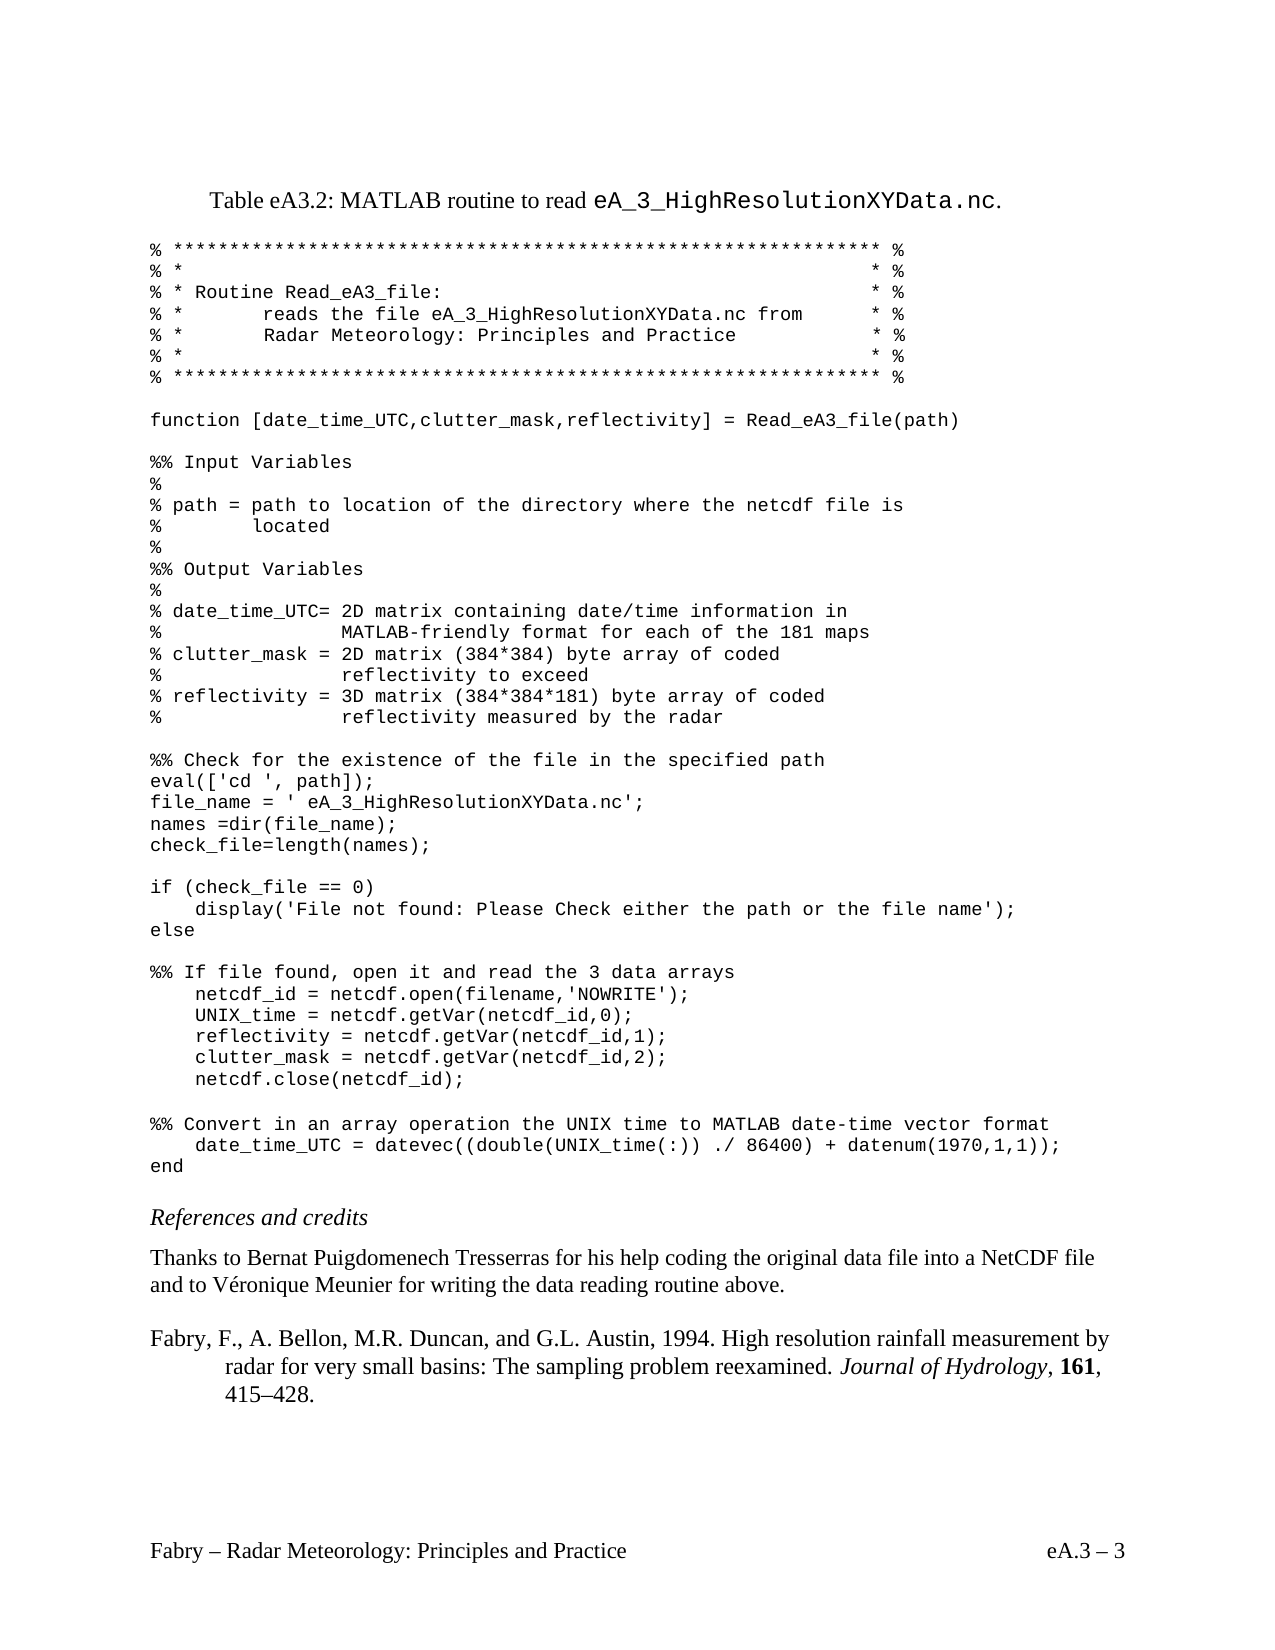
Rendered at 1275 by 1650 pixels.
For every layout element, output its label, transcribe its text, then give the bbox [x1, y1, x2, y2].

text UNIX_time = netcdf.getVar(netcdf_id,0); [150, 1006, 1125, 1027]
text if (check_file == 0) [150, 878, 1125, 899]
text % *************************************************************** % [150, 368, 1125, 389]
text % [150, 581, 1125, 602]
text % MATLAB-friendly format for each of the 181 maps [150, 623, 1125, 644]
text % * * % [150, 262, 1125, 283]
text % located [150, 517, 1125, 538]
text eval(['cd ', path]); [150, 772, 1125, 793]
text % reflectivity measured by the radar [150, 708, 1125, 729]
text %% Convert in an array operation the UNIX time to MATLAB date-time vector format [150, 1114, 1125, 1136]
text function [date_time_UTC,clutter_mask,reflectivity] = Read_eA3_file(path) [150, 411, 1125, 432]
text netcdf_id = netcdf.open(filename,'NOWRITE'); [150, 984, 1125, 1006]
text % clutter_mask = 2D matrix (384*384) byte array of coded [150, 644, 1125, 666]
text file_name = ' eA_3_HighResolutionXYData.nc'; [150, 793, 1125, 814]
text %% Input Variables [150, 453, 1125, 474]
text Thanks to Bernat Puigdomenech Tresserras for his help coding the original data file into a NetCDF file and to Véronique Meunier for writing the data reading routine above. [150, 1243, 1125, 1297]
text % * Radar Meteorology: Principles and Practice * % [150, 326, 1125, 347]
text % [150, 474, 1125, 496]
text % * * % [150, 347, 1125, 368]
text References and credits [150, 1203, 1125, 1231]
text clutter_mask = netcdf.getVar(netcdf_id,2); [150, 1048, 1125, 1069]
text netcdf.close(netcdf_id); [150, 1069, 1125, 1091]
text % reflectivity = 3D matrix (384*384*181) byte array of coded [150, 687, 1125, 708]
text % * reads the file eA_3_HighResolutionXYData.nc from * % [150, 304, 1125, 326]
text % [150, 538, 1125, 559]
text else [150, 921, 1125, 942]
text % date_time_UTC= 2D matrix containing date/time information in [150, 602, 1125, 623]
text % *************************************************************** % [150, 241, 1125, 262]
text display('File not found: Please Check either the path or the file name'); [150, 899, 1125, 921]
text date_time_UTC = datevec((double(UNIX_time(:)) ./ 86400) + datenum(1970,1,1)); [150, 1136, 1125, 1157]
text check_file=length(names); [150, 836, 1125, 857]
text end [150, 1157, 1125, 1178]
text names =dir(file_name); [150, 814, 1125, 836]
text %% Output Variables [150, 559, 1125, 581]
text % path = path to location of the directory where the netcdf file is [150, 496, 1125, 517]
text %% If file found, open it and read the 3 data arrays [150, 963, 1125, 984]
text % * Routine Read_eA3_file: * % [150, 283, 1125, 304]
text % reflectivity to exceed [150, 666, 1125, 687]
text reflectivity = netcdf.getVar(netcdf_id,1); [150, 1027, 1125, 1048]
text Fabry, F., A. Bellon, M.R. Duncan, and G.L. Austin, 1994. High resolution rainfall measurement by radar for very small basins: The sampling problem reexamined. Journal of Hydrology, 161, 415–428. [150, 1324, 1125, 1407]
text %% Check for the existence of the file in the specified path [150, 751, 1125, 772]
text Table eA3.2: MATLAB routine to read eA_3_HighResolutionXYData.nc. [209, 186, 1066, 216]
